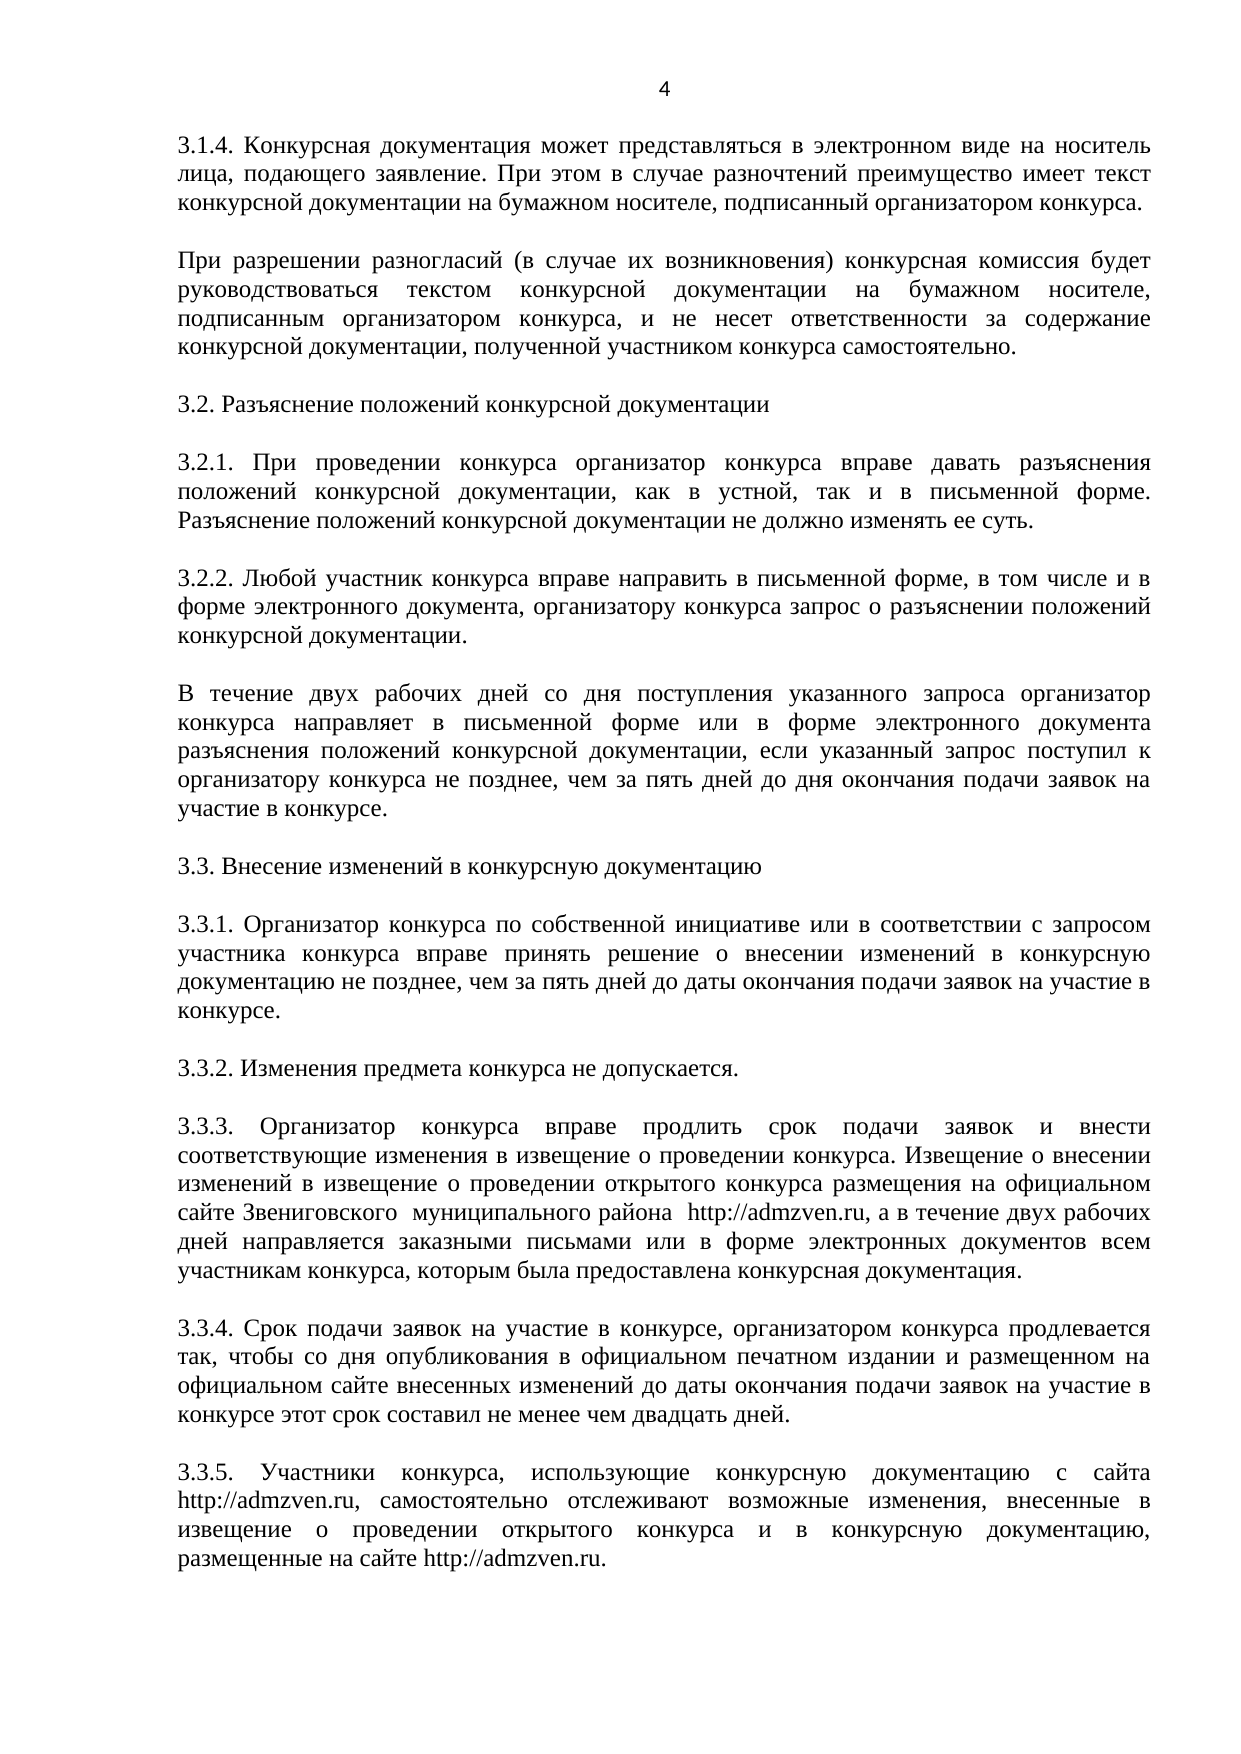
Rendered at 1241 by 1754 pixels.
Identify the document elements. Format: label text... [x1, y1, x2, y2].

text 3.2.2. Любой участник конкурса вправе направить в письменной форме, в том числе и в форме электронного документа, организатору конкурса запрос о разъяснении положений конкурсной документации. [177, 563, 1152, 649]
text 3.2. Разъяснение положений конкурсной документации [177, 389, 1152, 418]
text 3.3. Внесение изменений в конкурсную документацию [177, 851, 1152, 880]
text 3.3.4. Срок подачи заявок на участие в конкурсе, организатором конкурса продлевается так, чтобы со дня опубликования в официальном печатном издании и размещенном на официальном сайте внесенных изменений до даты окончания подачи заявок на участие в конкурсе этот срок составил не менее чем двадцать дней. [177, 1313, 1152, 1428]
text 3.1.4. Конкурсная документация может представляться в электронном виде на носитель лица, подающего заявление. При этом в случае разночтений преимущество имеет текст конкурсной документации на бумажном носителе, подписанный организатором конкурса. [177, 130, 1152, 216]
text В течение двух рабочих дней со дня поступления указанного запроса организатор конкурса направляет в письменной форме или в форме электронного документа разъяснения положений конкурсной документации, если указанный запрос поступил к организатору конкурса не позднее, чем за пять дней до дня окончания подачи заявок на участие в конкурсе. [177, 678, 1152, 822]
text 3.2.1. При проведении конкурса организатор конкурса вправе давать разъяснения положений конкурсной документации, как в устной, так и в письменной форме. Разъяснение положений конкурсной документации не должно изменять ее суть. [177, 447, 1152, 533]
text 3.3.2. Изменения предмета конкурса не допускается. [177, 1053, 1152, 1082]
text 3.3.5. Участники конкурса, использующие конкурсную документацию с сайта http://admzven.ru, самостоятельно отслеживают возможные изменения, внесенные в извещение о проведении открытого конкурса и в конкурсную документацию, размещенные на сайте http://admzven.ru. [177, 1457, 1152, 1572]
text 3.3.1. Организатор конкурса по собственной инициативе или в соответствии с запросом участника конкурса вправе принять решение о внесении изменений в конкурсную документацию не позднее, чем за пять дней до даты окончания подачи заявок на участие в конкурсе. [177, 909, 1152, 1024]
text При разрешении разногласий (в случае их возникновения) конкурсная комиссия будет руководствоваться текстом конкурсной документации на бумажном носителе, подписанным организатором конкурса, и не несет ответственности за содержание конкурсной документации, полученной участником конкурса самостоятельно. [177, 245, 1152, 360]
text 3.3.3. Организатор конкурса вправе продлить срок подачи заявок и внести соответствующие изменения в извещение о проведении конкурса. Извещение о внесении изменений в извещение о проведении открытого конкурса размещения на официальном сайте Звениговского муниципального района http://admzven.ru, а в течение двух рабочих дней направляется заказными письмами или в форме электронных документов всем участникам конкурса, которым была предоставлена конкурсная документация. [177, 1111, 1152, 1283]
